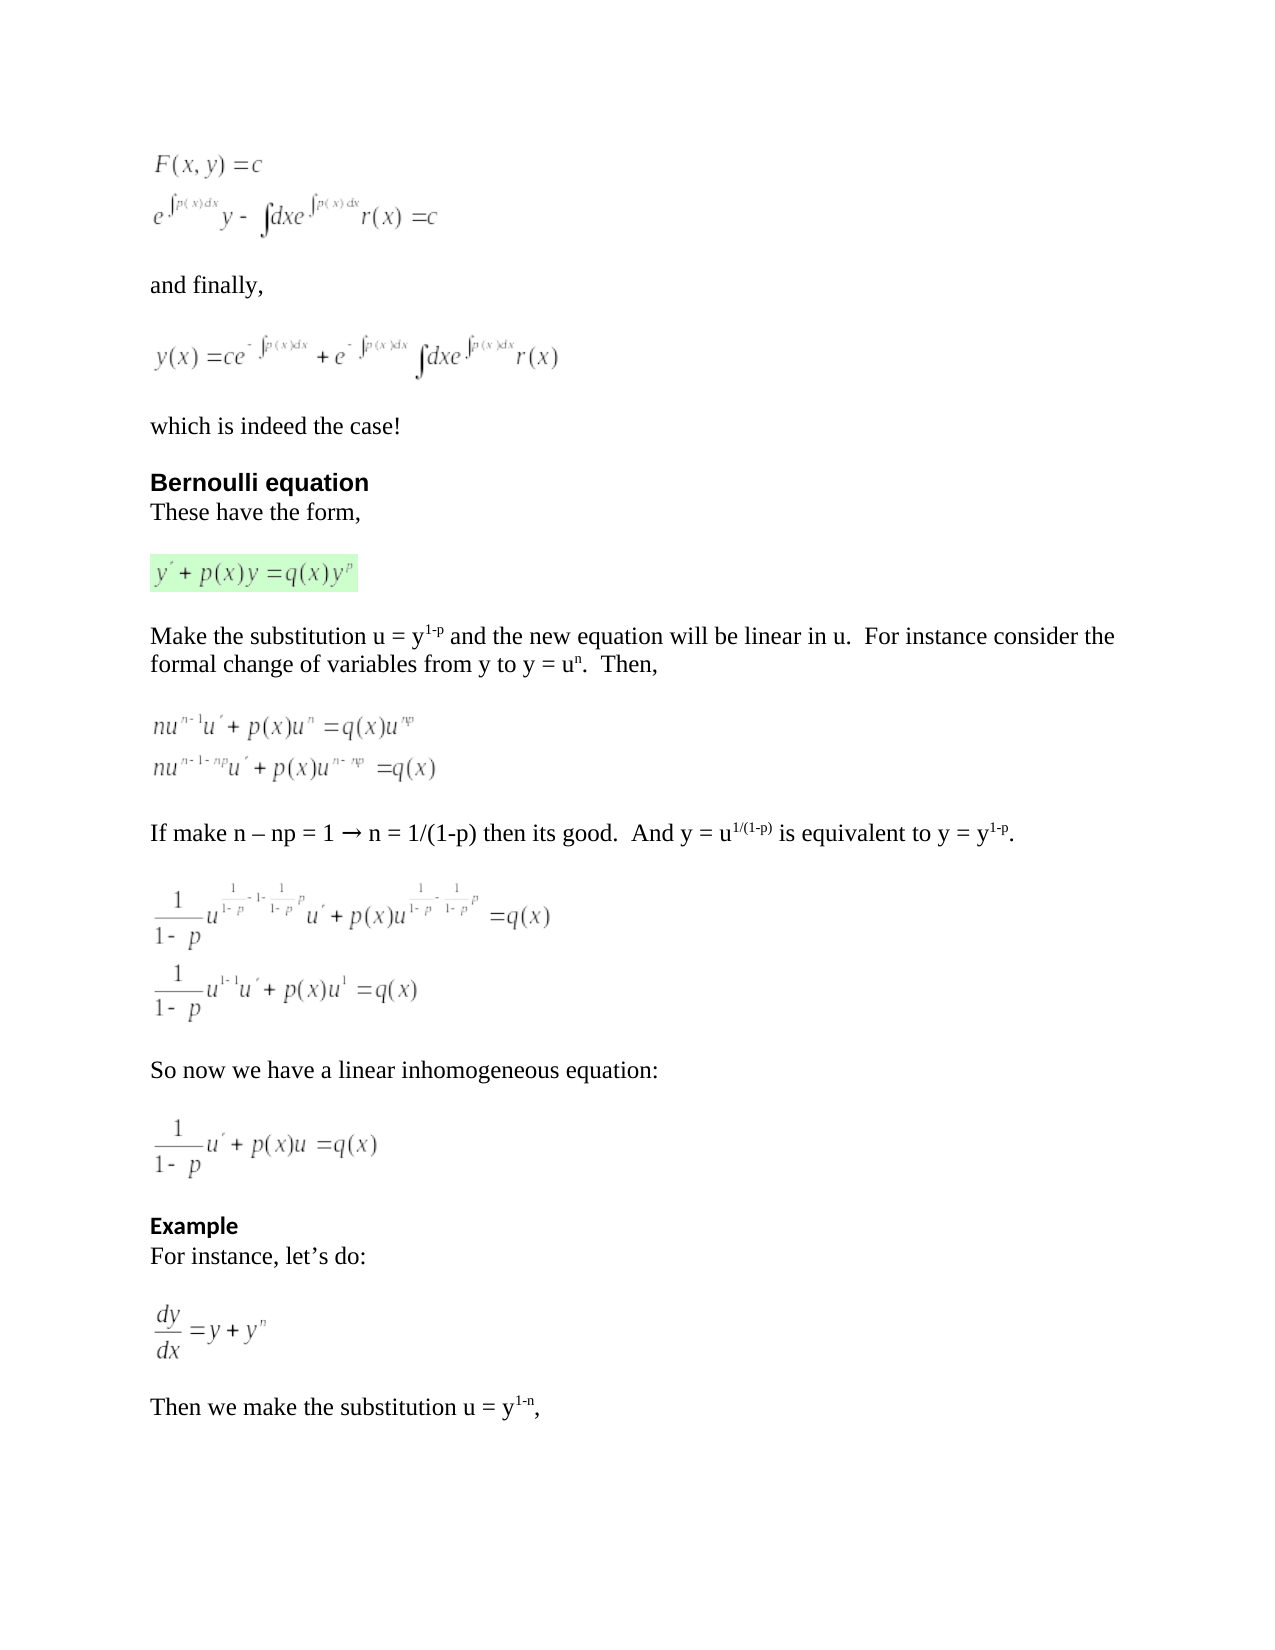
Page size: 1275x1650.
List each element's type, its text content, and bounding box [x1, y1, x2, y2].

text Bernoulli equation [150, 468, 1125, 497]
text These have the form, [150, 497, 1125, 526]
text So now we have a linear inhomogeneous equation: [150, 1056, 1125, 1084]
text which is indeed the case! [150, 411, 1125, 439]
text Then we make the substitution u = y1-n, [150, 1392, 1125, 1421]
text For instance, let’s do: [150, 1241, 1125, 1270]
text and finally, [150, 270, 1125, 299]
text Example [150, 1211, 1125, 1241]
text Make the substitution u = y1-p and the new equation will be linear in u. For instance consider the formal change of variables from y to y = un. Then, [150, 621, 1125, 678]
text If make n – np = 1 → n = 1/(1-p) then its good. And y = u1/(1-p) is equivalent to y = y1-p. [150, 815, 1125, 849]
